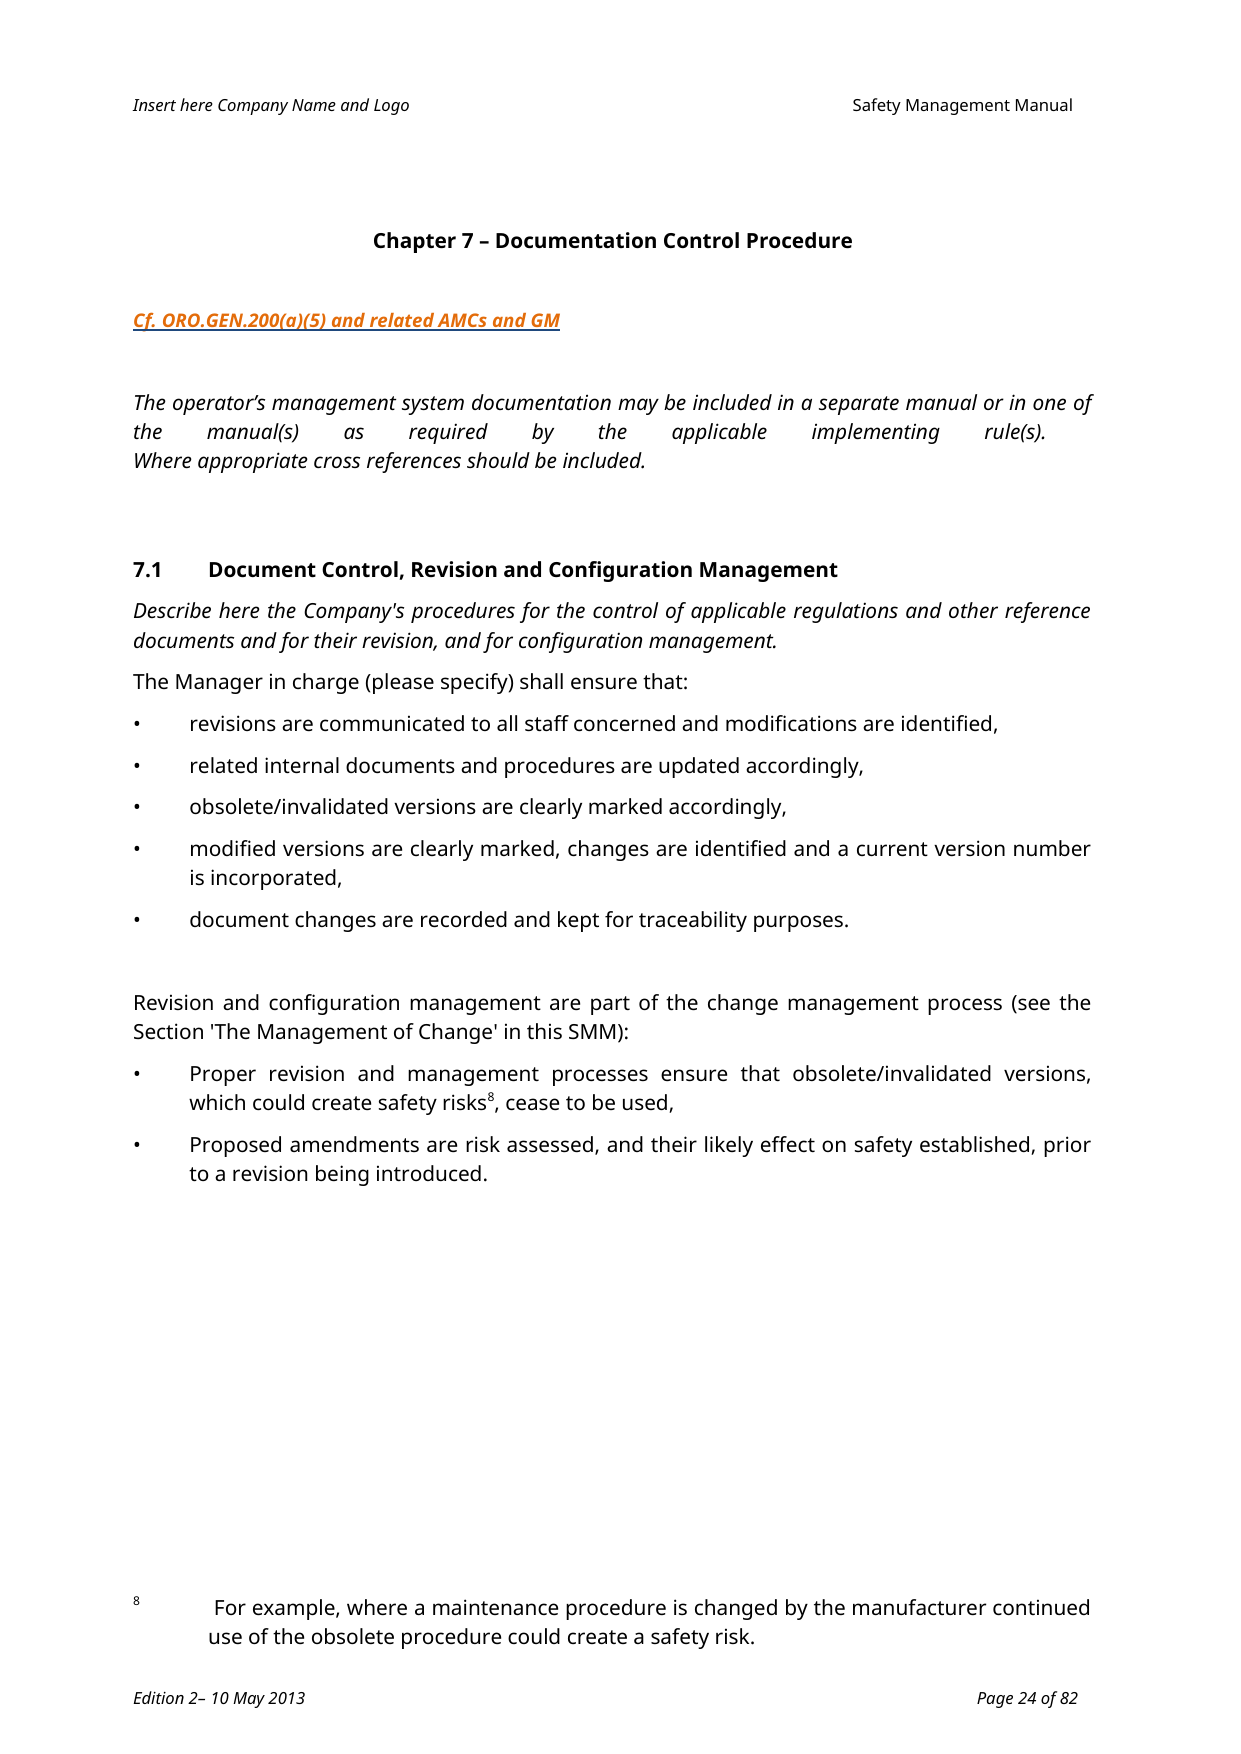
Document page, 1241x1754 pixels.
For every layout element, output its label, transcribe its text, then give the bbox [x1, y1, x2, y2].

text The operator’s management system documentation may be included in a separate manual or in one of the manual(s) as required by the applicable implementing rule(s). Where appropriate cross references should be included. [133, 387, 1093, 475]
subtitle Chapter 7 – Documentation Control Procedure [133, 225, 1093, 254]
subtitle 7.1 Document Control, Revision and Configuration Management [133, 554, 1093, 583]
text The Manager in charge (please specify) shall ensure that: [133, 667, 1093, 696]
text Cf. ORO.GEN.200(a)(5) and related AMCs and GM [133, 304, 1093, 333]
list revisions are communicated to all staff concerned and modifications are identified, [133, 708, 1093, 737]
list document changes are recorded and kept for traceability purposes. [133, 904, 1093, 933]
list Proposed amendments are risk assessed, and their likely effect on safety established, prior to a revision being introduced. [133, 1129, 1093, 1187]
list obsolete/invalidated versions are clearly marked accordingly, [133, 792, 1093, 821]
list modified versions are clearly marked, changes are identified and a current version number is incorporated, [133, 833, 1093, 892]
list Proper revision and management processes ensure that obsolete/invalidated versions, which could create safety risks, cease to be used, [133, 1058, 1093, 1117]
text Describe here the Company's procedures for the control of applicable regulations and other reference documents and for their revision, and for configuration management. [133, 596, 1093, 654]
text Revision and configuration management are part of the change management process (see the Section 'The Management of Change' in this SMM): [133, 987, 1093, 1046]
list related internal documents and procedures are updated accordingly, [133, 750, 1093, 779]
